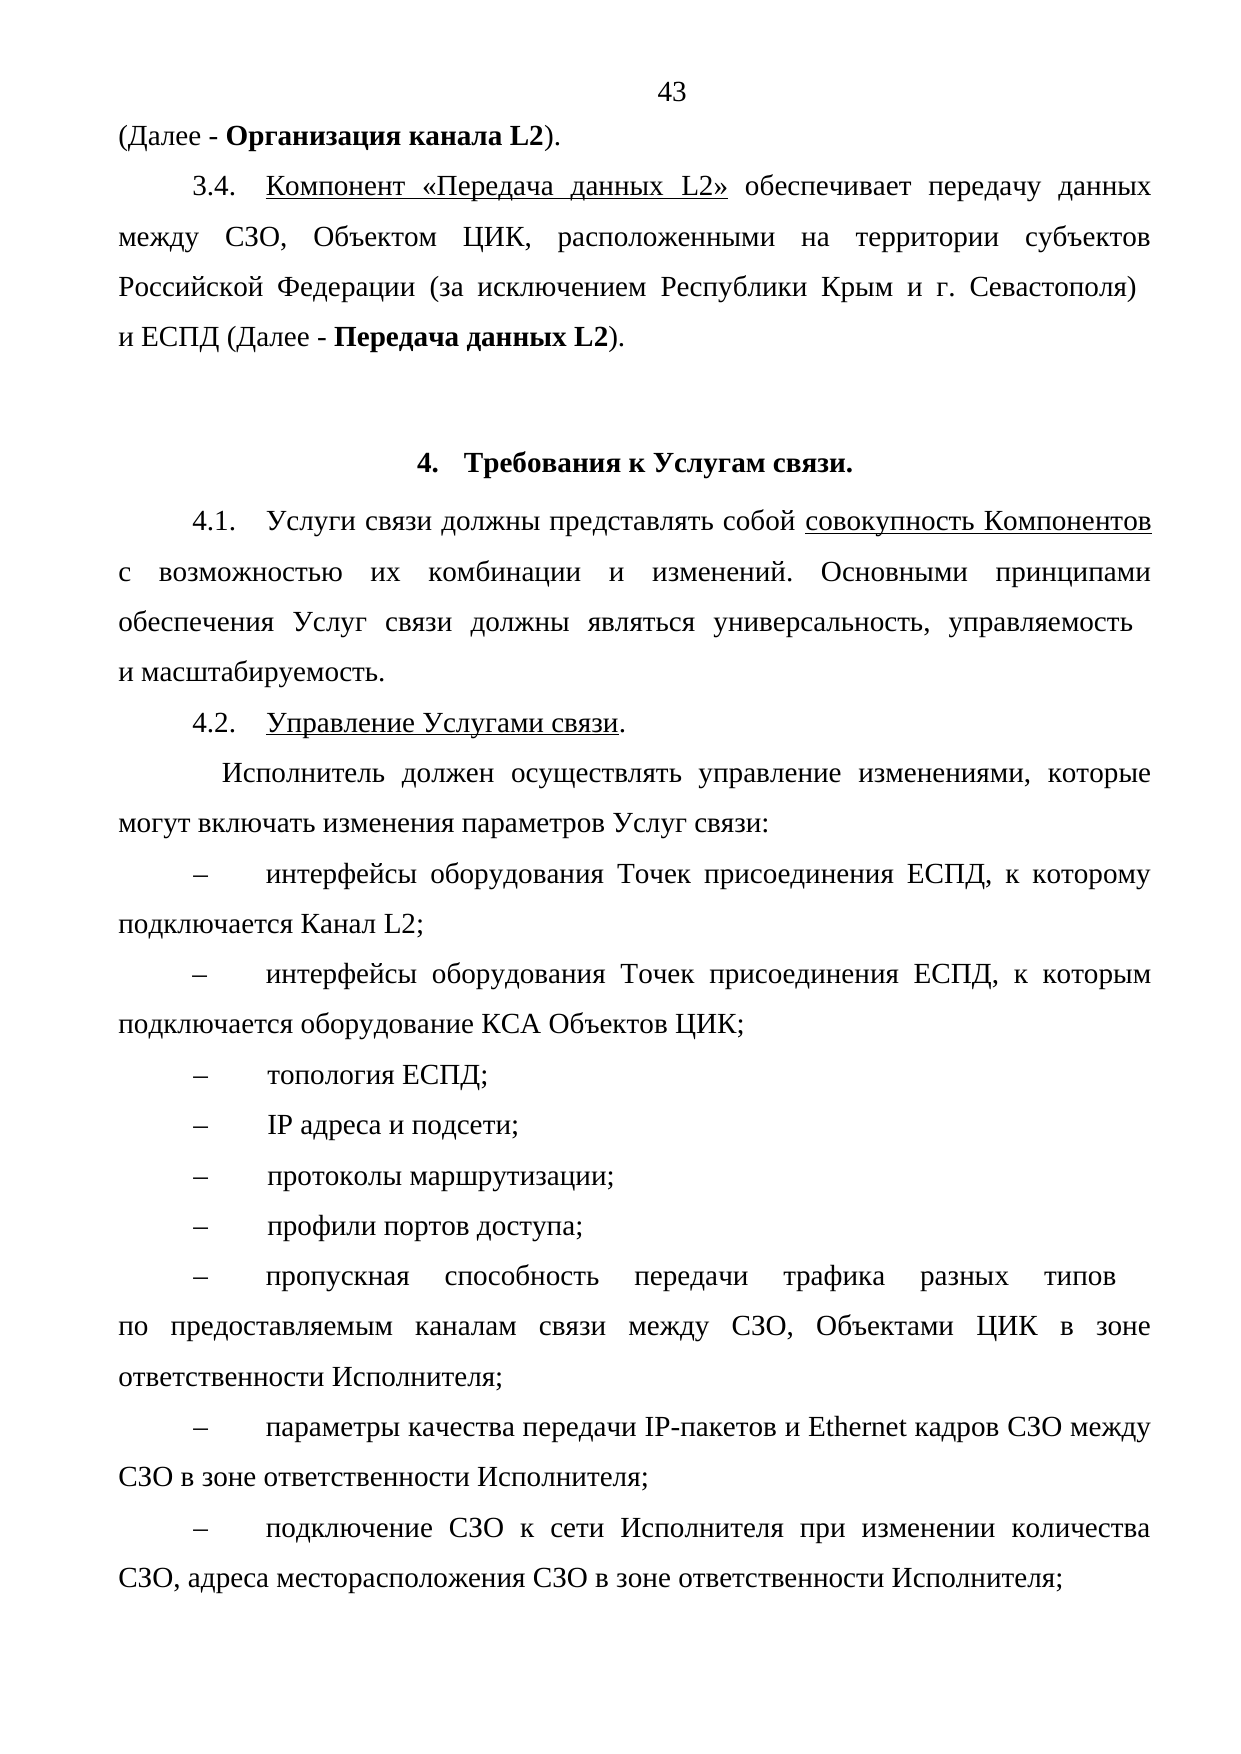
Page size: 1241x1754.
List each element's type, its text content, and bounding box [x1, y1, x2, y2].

list подключение СЗО к сети Исполнителя при изменении количества СЗО, адреса месторасположения СЗО в зоне ответственности Исполнителя; [118, 1510, 1152, 1594]
list протоколы маршрутизации; [193, 1158, 1152, 1191]
list Управление Услугами связи. [192, 705, 1152, 738]
list Исполнитель должен осуществлять управление изменениями, которые могут включать изменения параметров Услуг связи: [118, 755, 1152, 839]
list параметры качества передачи IP-пакетов и Ethernet кадров СЗО между СЗО в зоне ответственности Исполнителя; [118, 1409, 1152, 1493]
list интерфейсы оборудования Точек присоединения ЕСПД, к которым подключается оборудование КСА Объектов ЦИК; [118, 956, 1152, 1040]
list IP адреса и подсети; [193, 1107, 1152, 1141]
list профили портов доступа; [193, 1208, 1152, 1241]
list Услуги связи должны представлять собой совокупность Компонентов с возможностью их комбинации и изменений. Основными принципами обеспечения Услуг связи должны являться универсальность, управляемость и масштабируемость. [118, 503, 1152, 688]
list пропускная способность передачи трафика разных типов по предоставляемым каналам связи между СЗО, Объектами ЦИК в зоне ответственности Исполнителя; [118, 1258, 1152, 1392]
subtitle Требования к Услугам связи. [118, 445, 1152, 478]
list Компонент «Передача данных L2» обеспечивает передачу данных между СЗО, Объектом ЦИК, расположенными на территории субъектов Российской Федерации (за исключением Республики Крым и г. Севастополя) и ЕСПД (Далее - Передача данных L2). [118, 168, 1152, 353]
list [118, 118, 1152, 152]
list интерфейсы оборудования Точек присоединения ЕСПД, к которому подключается Канал L2; [118, 856, 1152, 939]
list топология ЕСПД; [193, 1057, 1152, 1091]
